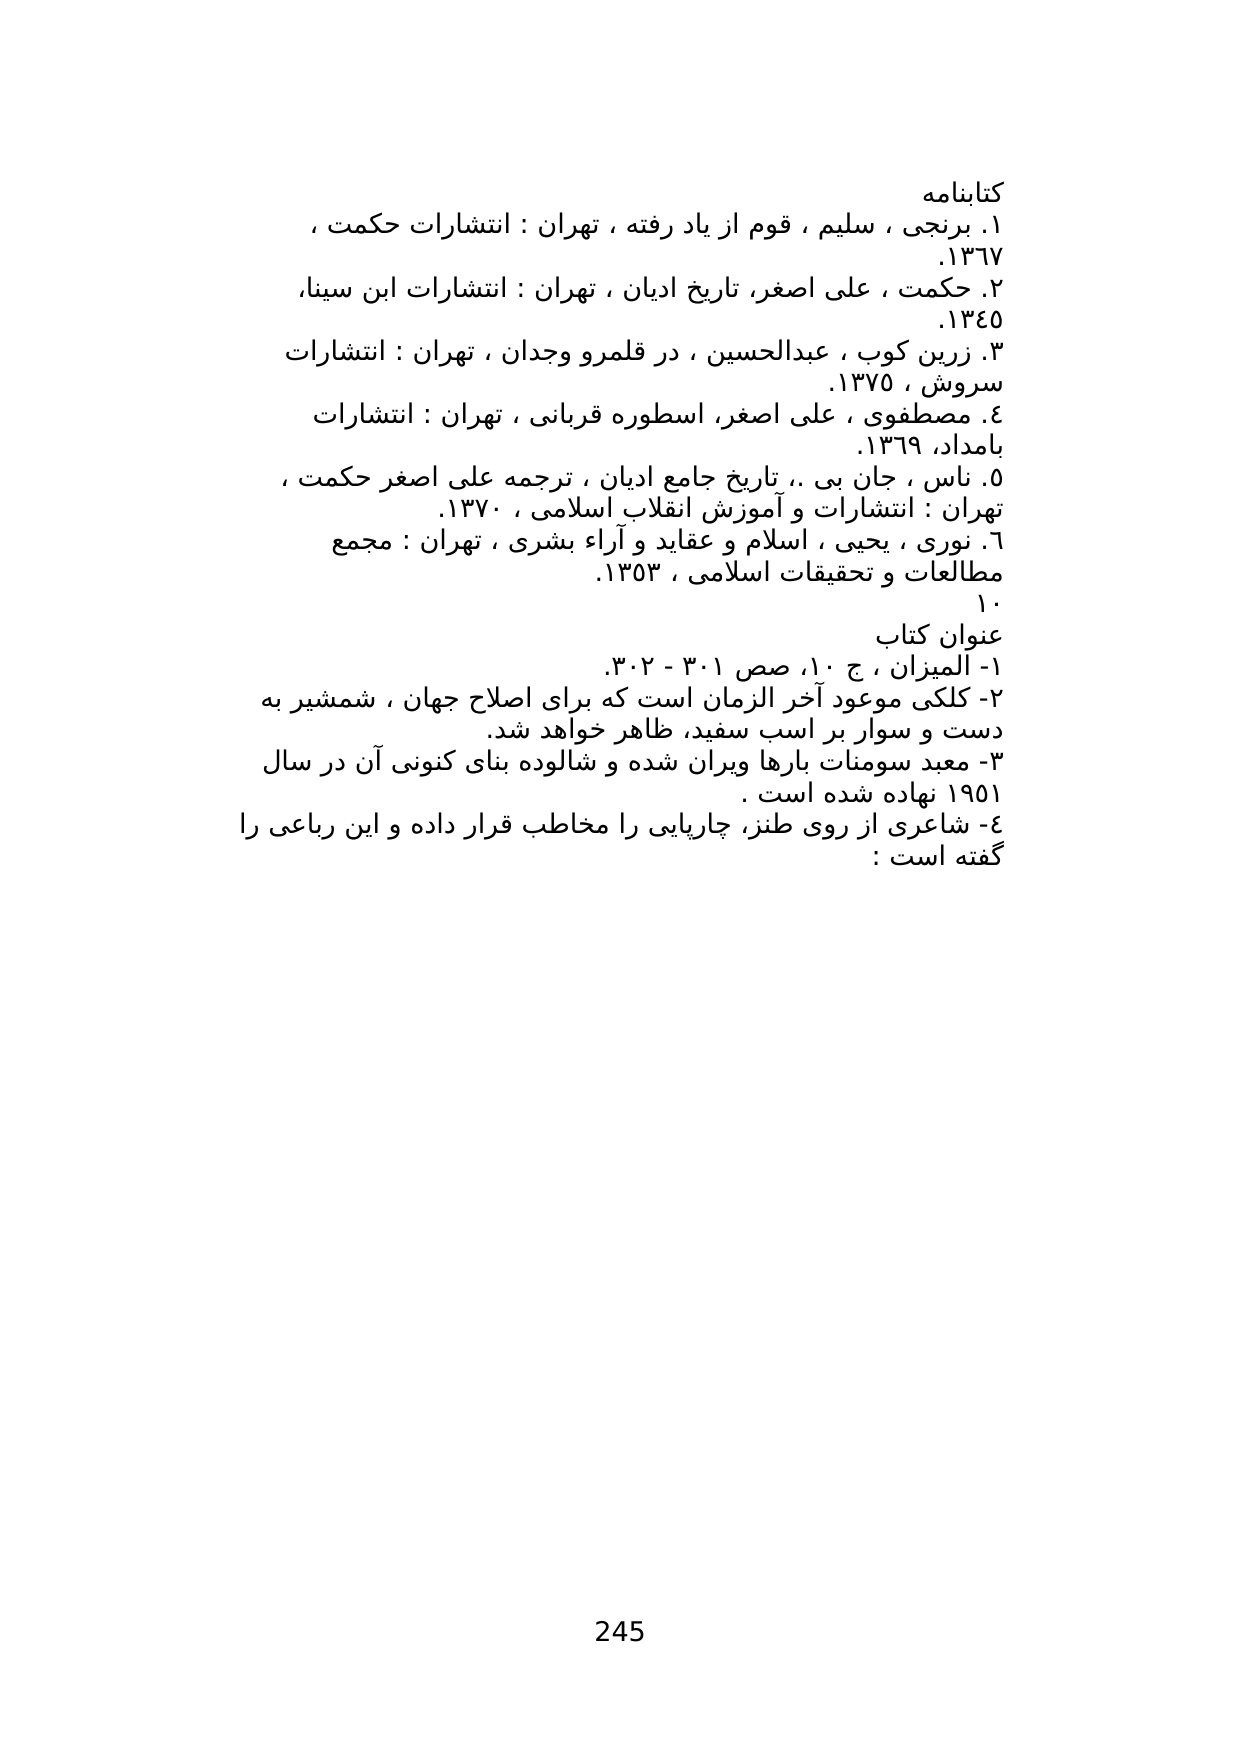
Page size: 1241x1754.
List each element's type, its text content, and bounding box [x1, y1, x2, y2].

text ٦. نورى ، يحيى ، اسلام و عقايد و آراء بشرى ، تهران : مجمع مطالعات و تحقيقات اسلامى ، ١٣٥٣. [236, 524, 1004, 587]
text ٢- كلكى موعود آخر الزمان است كه براى اصلاح جهان ، شمشير به دست و سوار بر اسب سفيد، ظاهر خواهد شد. [236, 682, 1004, 745]
text ١- الميزان ، ج ١٠، صص ٣٠١ - ٣٠٢. [236, 651, 1004, 682]
text عنوان کتاب [236, 619, 1004, 651]
text ٤- شاعرى از روى طنز، چارپايى را مخاطب قرار داده و اين رباعى را گفته است : [236, 808, 1004, 872]
text ٢. حكمت ، على اصغر، تاريخ اديان ، تهران : انتشارات ابن سينا، ١٣٤٥. [236, 272, 1004, 335]
text ١. برنجى ، سليم ، قوم از ياد رفته ، تهران : انتشارات حكمت ، ١٣٦٧. [236, 209, 1004, 272]
text كتابنامه [236, 177, 1004, 209]
text ۱۰ [236, 587, 1004, 619]
text ٥. ناس ، جان بى .، تاريخ جامع اديان ، ترجمه على اصغر حكمت ، تهران : انتشارات و آموزش انقلاب اسلامى ، ١٣٧٠. [236, 461, 1004, 524]
text ٤. مصطفوى ، على اصغر، اسطوره قربانى ، تهران : انتشارات بامداد، ١٣٦٩. [236, 398, 1004, 461]
text ٣. زرين كوب ، عبدالحسين ، در قلمرو وجدان ، تهران : انتشارات سروش ، ١٣٧٥. [236, 335, 1004, 398]
text ٣- معبد سومنات بارها ويران شده و شالوده بناى كنونى آن در سال ١٩٥١ نهاده شده است . [236, 745, 1004, 808]
